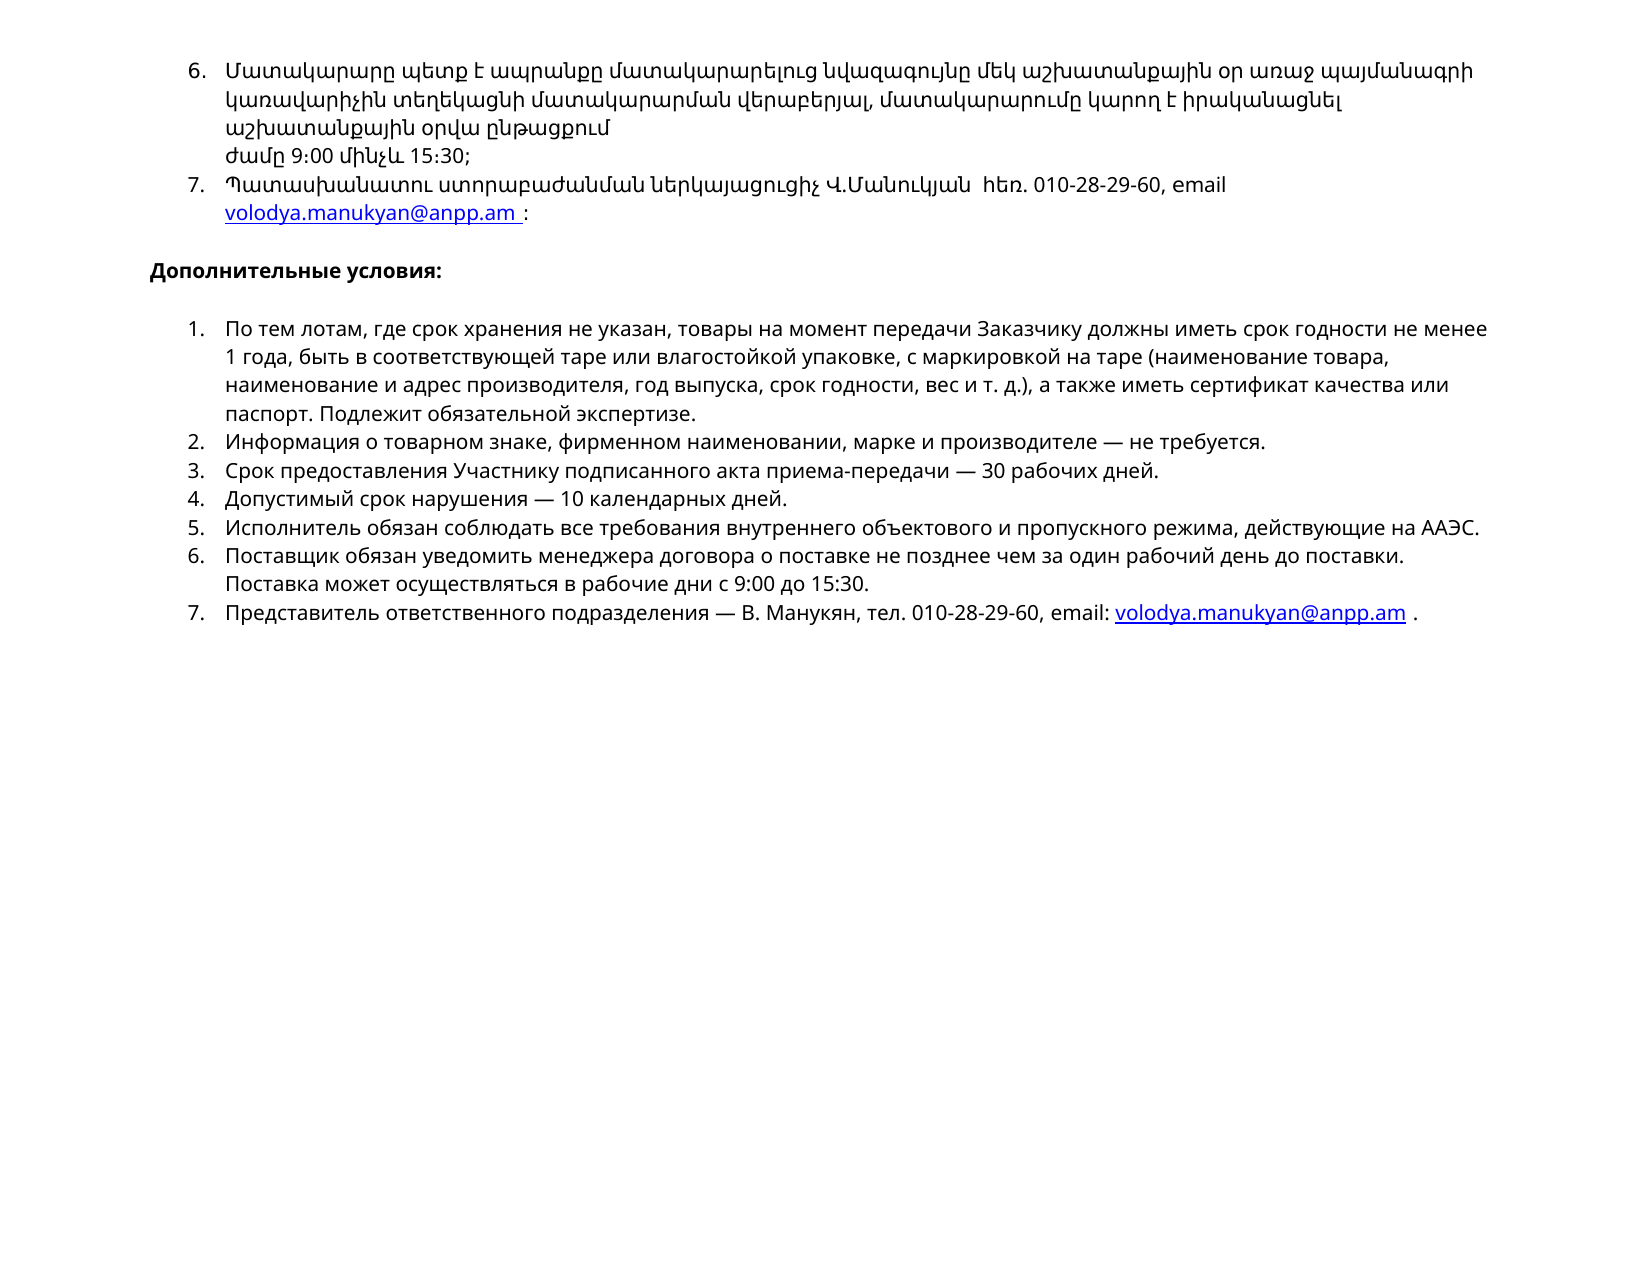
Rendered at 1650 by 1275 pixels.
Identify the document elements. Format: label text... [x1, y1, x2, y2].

list По тем лотам, где срок хранения не указан, товары на момент передачи Заказчику должны иметь срок годности не менее 1 года, быть в соответствующей таре или влагостойкой упаковке, с маркировкой на таре (наименование товара, наименование и адрес производителя, год выпуска, срок годности, вес и т. д.), а также иметь сертификат качества или паспорт. Подлежит обязательной экспертизе. [187, 314, 1500, 427]
list Поставщик обязан уведомить менеджера договора о поставке не позднее чем за один рабочий день до поставки. Поставка может осуществляться в рабочие дни с 9:00 до 15:30. [187, 541, 1500, 598]
text Дополнительные условия: [150, 256, 1500, 284]
list Представитель ответственного подразделения — В. Манукян, тел. 010-28-29-60, email: volodya.manukyan@anpp.am . [187, 598, 1500, 626]
list ժամը 9։00 մինչև 15։30; [225, 142, 1500, 170]
list Информация о товарном знаке, фирменном наименовании, марке и производителе — не требуется. [187, 427, 1500, 456]
list Исполнитель обязан соблюдать все требования внутреннего объектового и пропускного режима, действующие на ААЭС. [187, 513, 1500, 541]
list Допустимый срок нарушения — 10 календарных дней. [187, 484, 1500, 513]
list Պատասխանատու ստորաբաժանման ներկայացուցիչ Վ.Մանուկյան հեռ. 010-28-29-60, email volodya.manukyan@anpp.am : [187, 170, 1500, 227]
list Մատակարարը պետք է ապրանքը մատակարարելուց նվազագույնը մեկ աշխատանքային օր առաջ պայմանագրի կառավարիչին տեղեկացնի մատակարարման վերաբերյալ, մատակարարումը կարող է իրականացնել աշխատանքային օրվա ընթացքում [187, 56, 1500, 142]
list Срок предоставления Участнику подписанного акта приема-передачи — 30 рабочих дней. [187, 456, 1500, 484]
